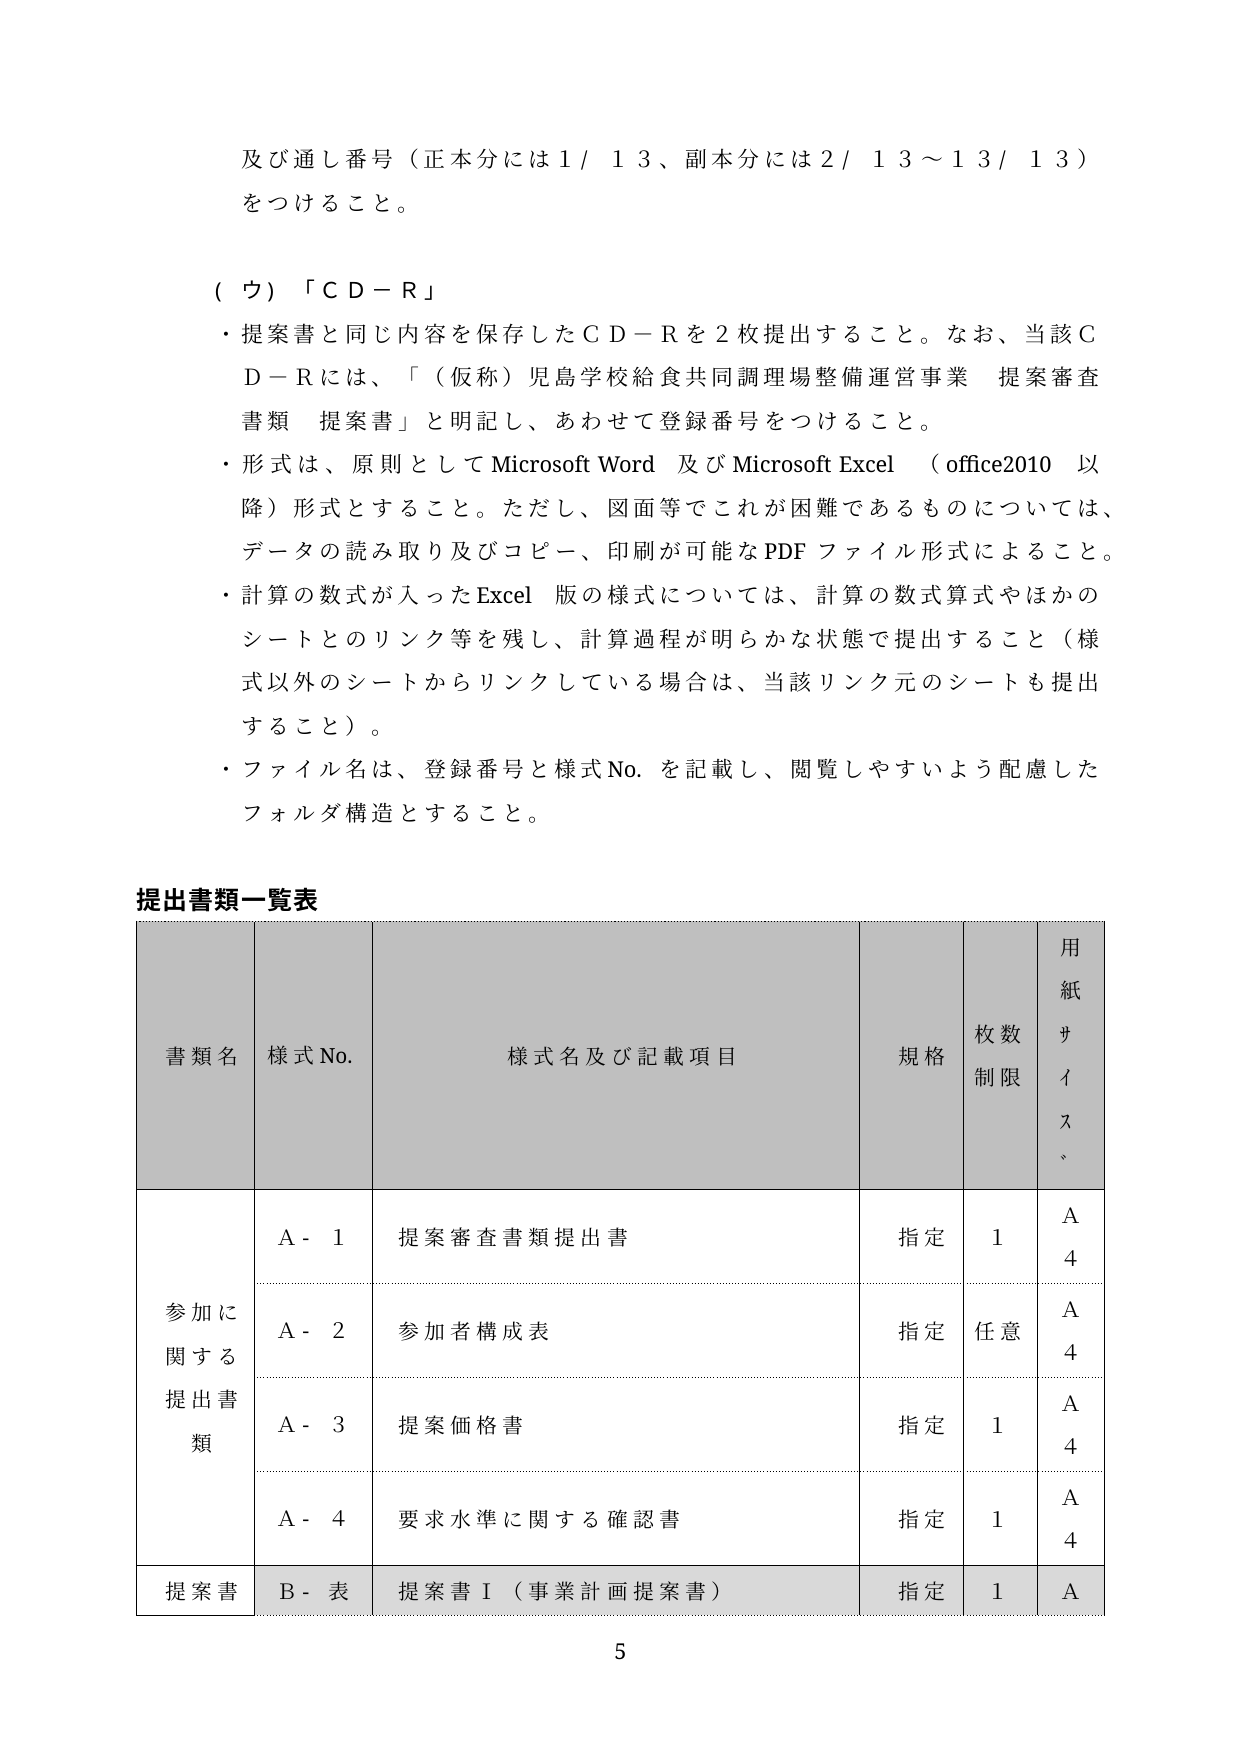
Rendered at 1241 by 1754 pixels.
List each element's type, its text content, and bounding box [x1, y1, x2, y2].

table_cell 指定 [860, 1190, 963, 1283]
table_cell １ [964, 1190, 1037, 1283]
table_cell 参加者構成表 [373, 1283, 859, 1377]
table_cell Ａ４ [1038, 1377, 1104, 1471]
table_header 書類名 [137, 921, 254, 1189]
table_cell １ [964, 1566, 1037, 1615]
table_cell 要求水準に関する確認書 [373, 1471, 859, 1564]
table_cell 指定 [860, 1377, 963, 1471]
table_cell 指定 [860, 1471, 963, 1564]
table_cell Ａ４ [1038, 1471, 1104, 1564]
table_cell Ａ-４ [255, 1471, 372, 1564]
subtitle 提出書類一覧表 [136, 877, 1104, 921]
table_cell Ａ４ [1038, 1283, 1104, 1377]
text ・計算の数式が入ったExcel版の様式については、計算の数式算式やほかのシートとのリンク等を残し、計算過程が明らかな状態で提出すること（様式以外のシートからリンクしている場合は、当該リンク元のシートも提出すること）。 [206, 572, 1104, 746]
table_header 用紙 ｻｲｽﾞ [1038, 921, 1104, 1189]
table_cell 指定 [860, 1283, 963, 1377]
text ・ファイル名は、登録番号と様式No.を記載し、閲覧しやすいよう配慮したフォルダ構造とすること。 [206, 746, 1104, 833]
table_cell 提案書Ⅰ (事業計画 提案書) [137, 1566, 254, 1615]
table_header 枚数 制限 [964, 921, 1037, 1189]
text ・提案書と同じ内容を保存したＣＤ－Ｒを２枚提出すること。なお、当該ＣＤ－Ｒには、「（仮称）児島学校給食共同調理場整備運営事業 提案審査書類 提案書」と明記し、あわせて登録番号をつけること。 [206, 311, 1104, 442]
table_cell Ａ４ [1038, 1566, 1104, 1615]
table_cell 提案書Ⅰ（事業計画提案書） [373, 1566, 859, 1615]
table_header 様式No. [255, 921, 372, 1189]
table_cell Ａ-１ [255, 1190, 372, 1283]
table_header 様式名及び記載項目 [373, 921, 859, 1189]
table_cell 任意 [964, 1283, 1037, 1377]
table_cell Ａ４ [1038, 1190, 1104, 1283]
table_cell 提案価格書 [373, 1377, 859, 1471]
table_cell １ [964, 1471, 1037, 1564]
table_cell 指定 [860, 1566, 963, 1615]
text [206, 137, 1104, 224]
table_cell １ [964, 1377, 1037, 1471]
table_header 規格 [860, 921, 963, 1189]
text ・形式は、原則としてMicrosoft Word及びMicrosoft Excel（office2010以降）形式とすること。ただし、図面等でこれが困難であるものについては、データの読み取り及びコピー、印刷が可能なPDFファイル形式によること。 [206, 442, 1104, 572]
table_cell Ａ-２ [255, 1283, 372, 1377]
table_cell 提案審査書類提出書 [373, 1190, 859, 1283]
text (ウ)「ＣＤ－Ｒ」 [206, 267, 1104, 311]
table_cell Ｂ-表紙 [255, 1566, 372, 1615]
table_cell 参加に関する 提出書類 [137, 1190, 254, 1564]
table_cell Ａ-３ [255, 1377, 372, 1471]
